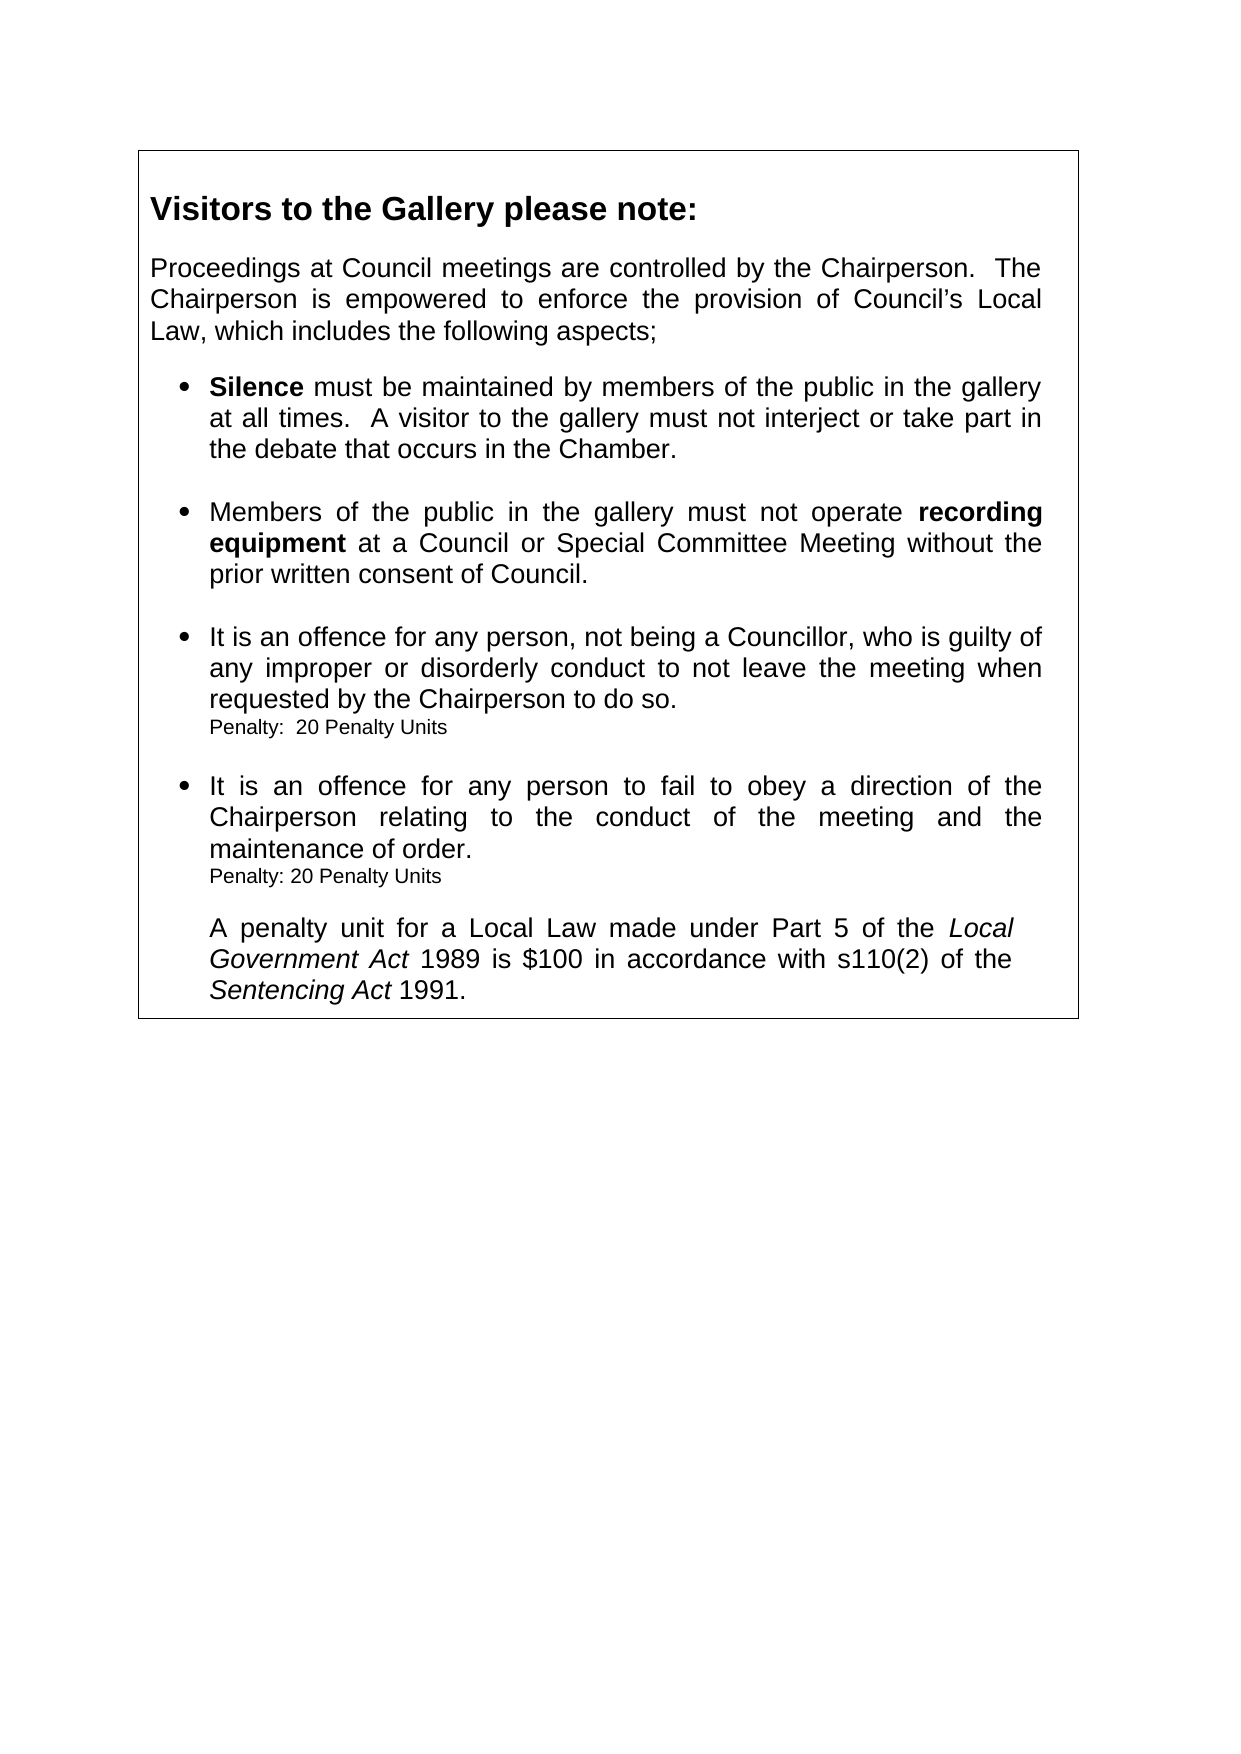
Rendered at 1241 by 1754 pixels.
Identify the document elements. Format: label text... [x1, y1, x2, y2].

table_header Visitors to the Gallery please note: Proceedings at Council meetings are controlled by the Chairperson. The Chairperson is empowered to enforce the provision of Council’s Local Law, which includes the following aspects; Silence must be maintained by members of the public in the gallery at all times. A visitor to the gallery must not interject or take part in the debate that occurs in the Chamber. Members of the public in the gallery must not operate recording equipment at a Council or Special Committee Meeting without the prior written consent of Council. It is an offence for any person, not being a Councillor, who is guilty of any improper or disorderly conduct to not leave the meeting when requested by the Chairperson to do so. Penalty: 20 Penalty Units It is an offence for any person to fail to obey a direction of the Chairperson relating to the conduct of the meeting and the maintenance of order. Penalty: 20 Penalty Units A penalty unit for a Local Law made under Part 5 of the Local Government Act 1989 is $100 in accordance with s110(2) of the Sentencing Act 1991. [139, 151, 1078, 1018]
